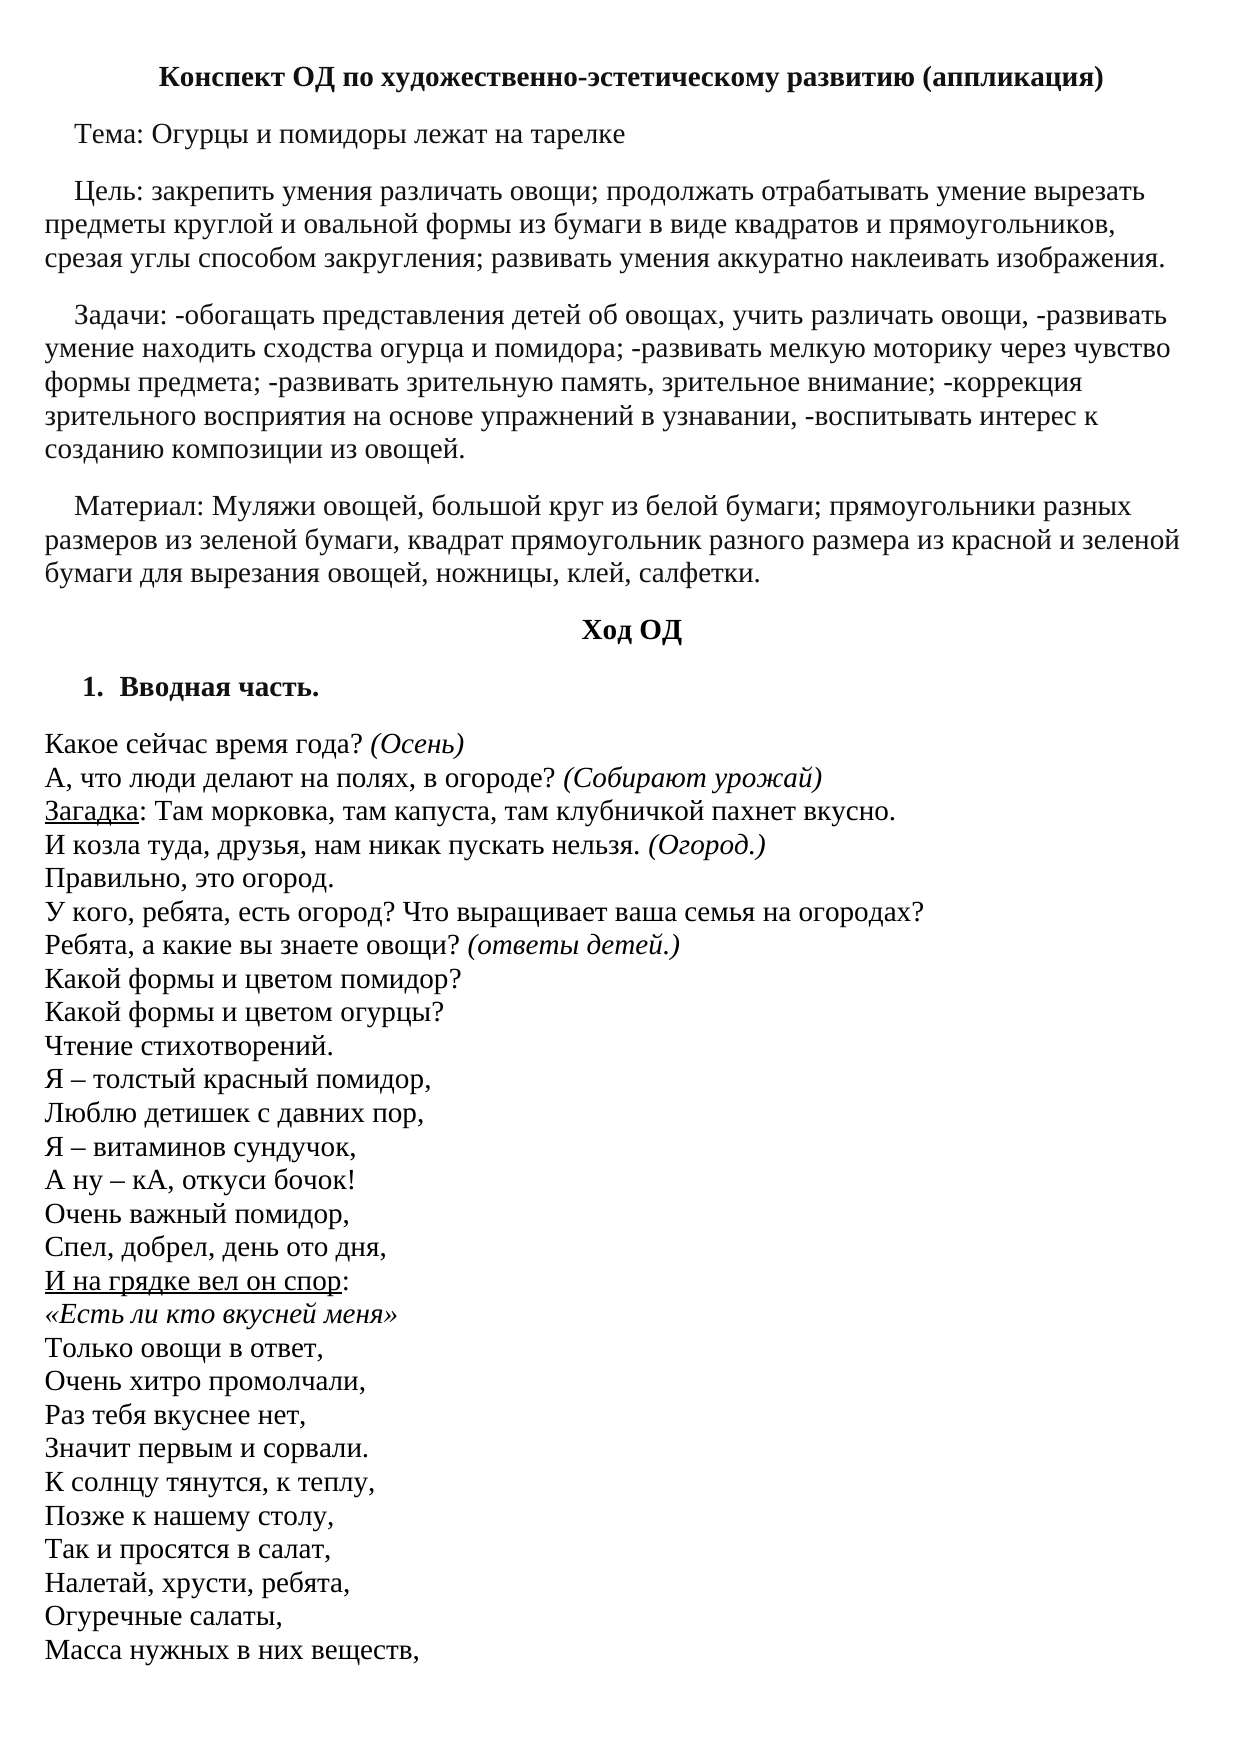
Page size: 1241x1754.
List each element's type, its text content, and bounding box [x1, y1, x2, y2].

text Очень важный помидор, [44, 1196, 1181, 1229]
text И на грядке вел он спор: [44, 1263, 1181, 1296]
text Я – толстый красный помидор, [44, 1062, 1181, 1095]
text Задачи: -обогащать представления детей об овощах, учить различать овощи, -развивать умение находить сходства огурца и помидора; -развивать мелкую моторику через чувство формы предмета; -развивать зрительную память, зрительное внимание; -коррекция зрительного восприятия на основе упражнений в узнавании, -воспитывать интерес к созданию композиции из овощей. [44, 297, 1181, 465]
text Так и просятся в салат, [44, 1531, 1181, 1565]
text Конспект ОД по художественно-эстетическому развитию (аппликация) [44, 59, 1181, 93]
text Правильно, это огород. [44, 860, 1181, 894]
text Материал: Муляжи овощей, большой круг из белой бумаги; прямоугольники разных размеров из зеленой бумаги, квадрат прямоугольник разного размера из красной и зеленой бумаги для вырезания овощей, ножницы, клей, салфетки. [44, 488, 1181, 589]
text Значит первым и сорвали. [44, 1431, 1181, 1464]
text И козла туда, друзья, нам никак пускать нельзя. (Огород.) [44, 827, 1181, 860]
text Очень хитро промолчали, [44, 1363, 1181, 1397]
list Вводная часть. [82, 669, 1181, 703]
text Только овощи в ответ, [44, 1330, 1181, 1363]
text Я – витаминов сундучок, [44, 1129, 1181, 1162]
text Какой формы и цветом помидор? [44, 961, 1181, 994]
text Огуречные салаты, [44, 1598, 1181, 1632]
text Спел, добрел, день ото дня, [44, 1229, 1181, 1263]
text Позже к нашему столу, [44, 1498, 1181, 1531]
text Чтение стихотворений. [44, 1028, 1181, 1062]
text У кого, ребята, есть огород? Что выращивает ваша семья на огородах? [44, 894, 1181, 927]
text А, что люди делают на полях, в огороде? (Собирают урожай) [44, 760, 1181, 793]
text Загадка: Там морковка, там капуста, там клубничкой пахнет вкусно. [44, 793, 1181, 827]
text Люблю детишек с давних пор, [44, 1095, 1181, 1129]
text Налетай, хрусти, ребята, [44, 1565, 1181, 1598]
text А ну – кА, откуси бочок! [44, 1162, 1181, 1196]
text Ребята, а какие вы знаете овощи? (ответы детей.) [44, 927, 1181, 961]
text Ход ОД [44, 612, 1181, 646]
text Какое сейчас время года? (Осень) [44, 726, 1181, 760]
text «Есть ли кто вкусней меня» [44, 1296, 1181, 1330]
text Цель: закрепить умения различать овощи; продолжать отрабатывать умение вырезать предметы круглой и овальной формы из бумаги в виде квадратов и прямоугольников, срезая углы способом закругления; развивать умения аккуратно наклеивать изображения. [44, 173, 1181, 274]
text Раз тебя вкуснее нет, [44, 1397, 1181, 1431]
text К солнцу тянутся, к теплу, [44, 1464, 1181, 1498]
text Масса нужных в них веществ, [44, 1632, 1181, 1665]
text Какой формы и цветом огурцы? [44, 994, 1181, 1028]
text Тема: Огурцы и помидоры лежат на тарелке [44, 116, 1181, 149]
